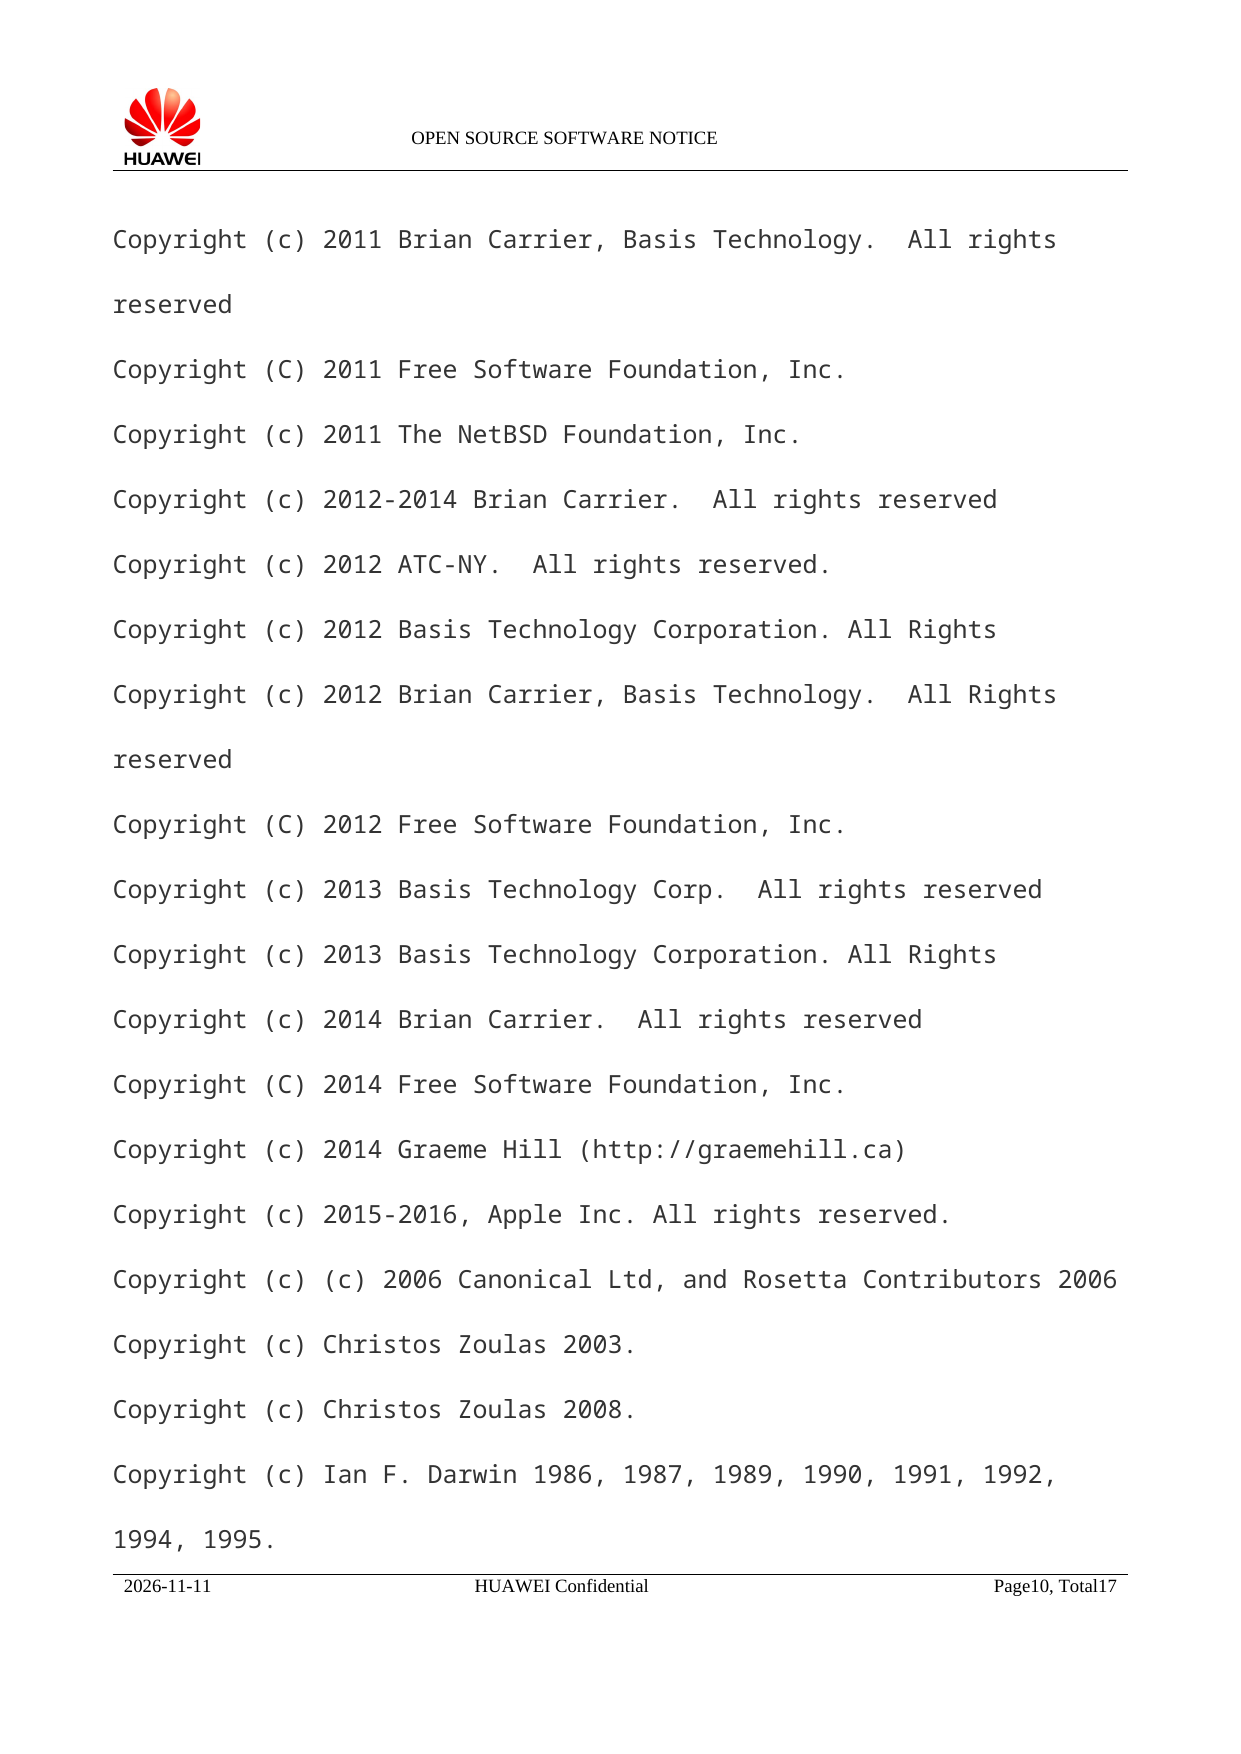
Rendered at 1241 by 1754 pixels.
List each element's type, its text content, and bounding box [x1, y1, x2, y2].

text Copyright (c) (c) 2006 Canonical Ltd, and Rosetta Contributors 2006 [112, 1246, 1128, 1311]
text Copyright (c) 2011 The NetBSD Foundation, Inc. [112, 401, 1128, 466]
text Copyright (C) 2012 Free Software Foundation, Inc. [112, 791, 1128, 856]
text Copyright (c) 2012-2014 Brian Carrier. All rights reserved [112, 466, 1128, 531]
text Copyright (c) 2011 Brian Carrier, Basis Technology. All rights reserved [112, 206, 1128, 336]
text Copyright (c) 2012 Brian Carrier, Basis Technology. All Rights reserved [112, 661, 1128, 791]
text Copyright (c) 2014 Graeme Hill (http://graemehill.ca) [112, 1116, 1128, 1181]
text Copyright (c) 2013 Basis Technology Corp. All rights reserved [112, 856, 1128, 921]
text Copyright (c) Ian F. Darwin 1986, 1987, 1989, 1990, 1991, 1992, 1994, 1995. [112, 1441, 1128, 1571]
text Copyright (C) 2014 Free Software Foundation, Inc. [112, 1051, 1128, 1116]
text Copyright (c) 2012 ATC-NY. All rights reserved. [112, 531, 1128, 596]
text Copyright (c) 2013 Basis Technology Corporation. All Rights [112, 921, 1128, 986]
text Copyright (C) 2011 Free Software Foundation, Inc. [112, 336, 1128, 401]
text Copyright (c) 2015-2016, Apple Inc. All rights reserved. [112, 1181, 1128, 1246]
text Copyright (c) 2014 Brian Carrier. All rights reserved [112, 986, 1128, 1051]
text Copyright (c) Christos Zoulas 2003. [112, 1311, 1128, 1376]
text Copyright (c) Christos Zoulas 2008. [112, 1376, 1128, 1441]
text Copyright (c) 2012 Basis Technology Corporation. All Rights [112, 596, 1128, 661]
picture [124, 88, 201, 165]
